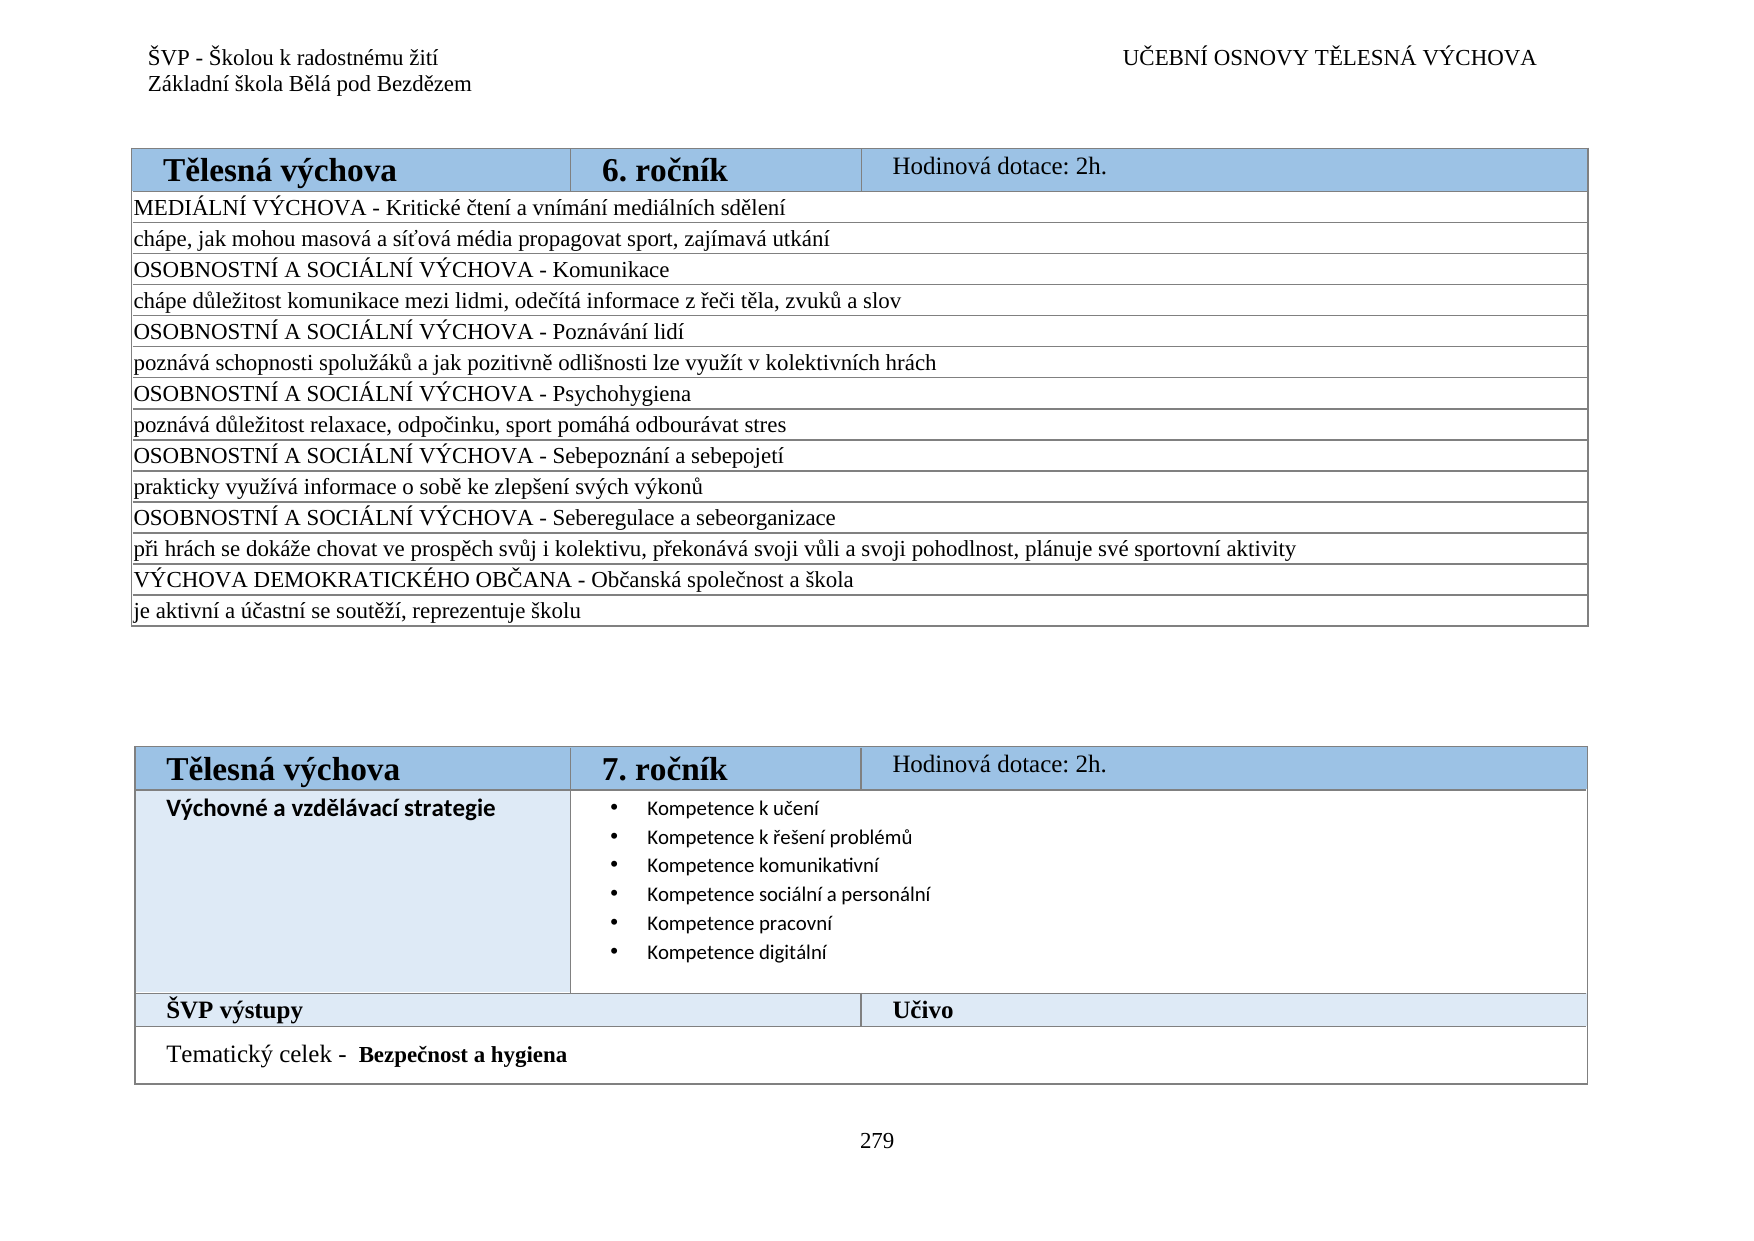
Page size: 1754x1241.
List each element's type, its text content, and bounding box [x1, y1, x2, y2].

table_cell při hrách se dokáže chovat ve prospěch svůj i kolektivu, překonává svoji vůli a svoji pohodlnost, plánuje své sportovní aktivity [132, 533, 1587, 563]
table_header Hodinová dotace: 2h. [862, 149, 1587, 191]
table_cell OSOBNOSTNÍ A SOCIÁLNÍ VÝCHOVA - Sebepoznání a sebepojetí [132, 440, 1587, 470]
table_cell prakticky využívá informace o sobě ke zlepšení svých výkonů [132, 471, 1587, 501]
table_cell Kompetence k učení Kompetence k řešení problémů Kompetence komunikativní Kompetence sociální a personální Kompetence pracovní Kompetence digitální [571, 789, 1587, 992]
table_cell Učivo [862, 993, 1587, 1026]
table_cell OSOBNOSTNÍ A SOCIÁLNÍ VÝCHOVA - Poznávání lidí [132, 316, 1587, 346]
table_cell chápe, jak mohou masová a síťová média propagovat sport, zajímavá utkání [132, 223, 1587, 253]
table_cell OSOBNOSTNÍ A SOCIÁLNÍ VÝCHOVA - Seberegulace a sebeorganizace [132, 502, 1587, 532]
table_cell Tematický celek - Bezpečnost a hygiena [136, 1026, 1587, 1083]
table_cell Výchovné a vzdělávací strategie [136, 791, 570, 992]
table_header 6. ročník [571, 149, 861, 191]
table_header 7. ročník [571, 747, 861, 789]
table_cell chápe důležitost komunikace mezi lidmi, odečítá informace z řeči těla, zvuků a slov [132, 285, 1587, 315]
table_cell OSOBNOSTNÍ A SOCIÁLNÍ VÝCHOVA - Komunikace [132, 254, 1587, 284]
table_header Hodinová dotace: 2h. [862, 747, 1587, 789]
table_cell je aktivní a účastní se soutěží, reprezentuje školu [132, 595, 1587, 625]
table_cell VÝCHOVA DEMOKRATICKÉHO OBČANA - Občanská společnost a škola [132, 564, 1587, 594]
table_cell OSOBNOSTNÍ A SOCIÁLNÍ VÝCHOVA - Psychohygiena [132, 378, 1587, 408]
table_header Tělesná výchova [136, 747, 570, 789]
table_cell poznává schopnosti spolužáků a jak pozitivně odlišnosti lze využít v kolektivních hrách [132, 347, 1587, 377]
table_cell ŠVP výstupy [136, 994, 860, 1026]
table_cell poznává důležitost relaxace, odpočinku, sport pomáhá odbourávat stres [132, 409, 1587, 439]
table_cell MEDIÁLNÍ VÝCHOVA - Kritické čtení a vnímání mediálních sdělení [132, 192, 1587, 222]
table_header Tělesná výchova [132, 149, 570, 191]
